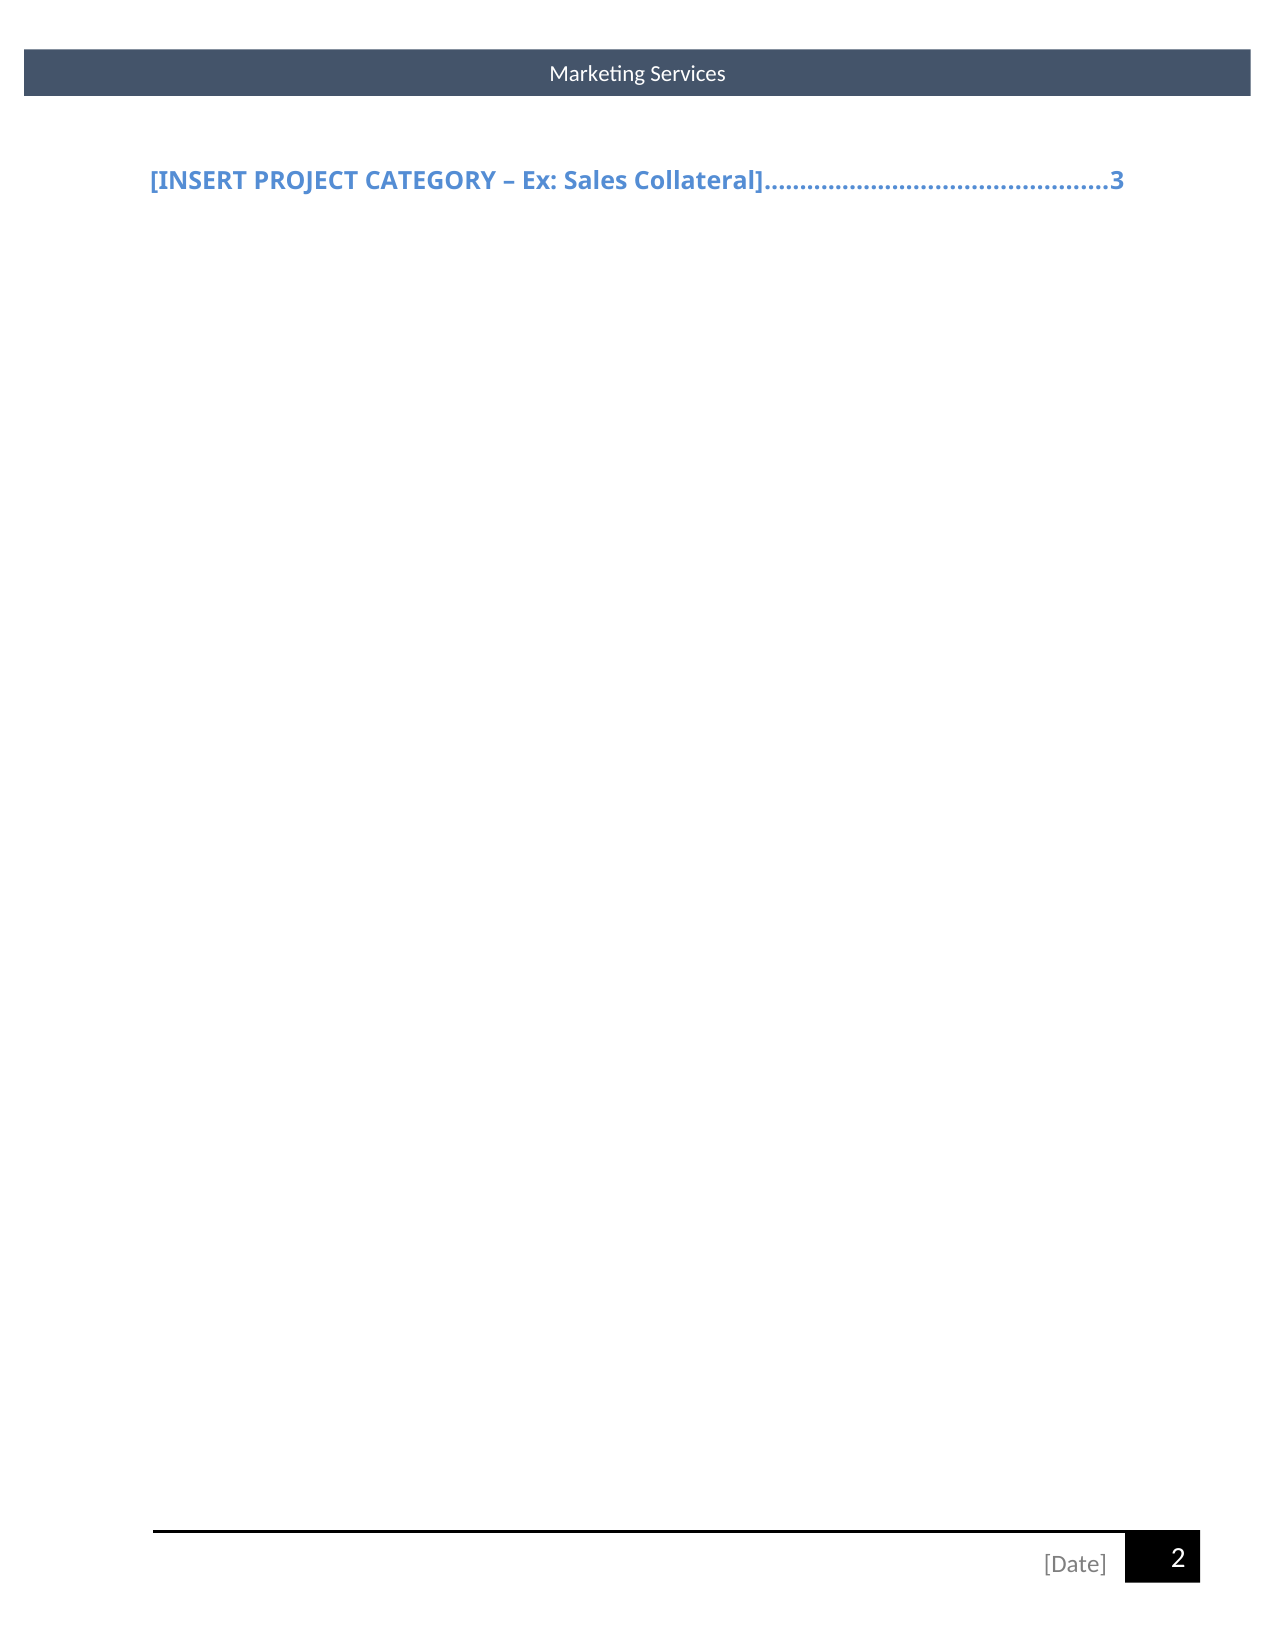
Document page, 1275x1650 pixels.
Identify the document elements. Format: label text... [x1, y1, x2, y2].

text [INSERT PROJECT CATEGORY – Ex: Sales Collateral] 3 [150, 162, 1125, 197]
